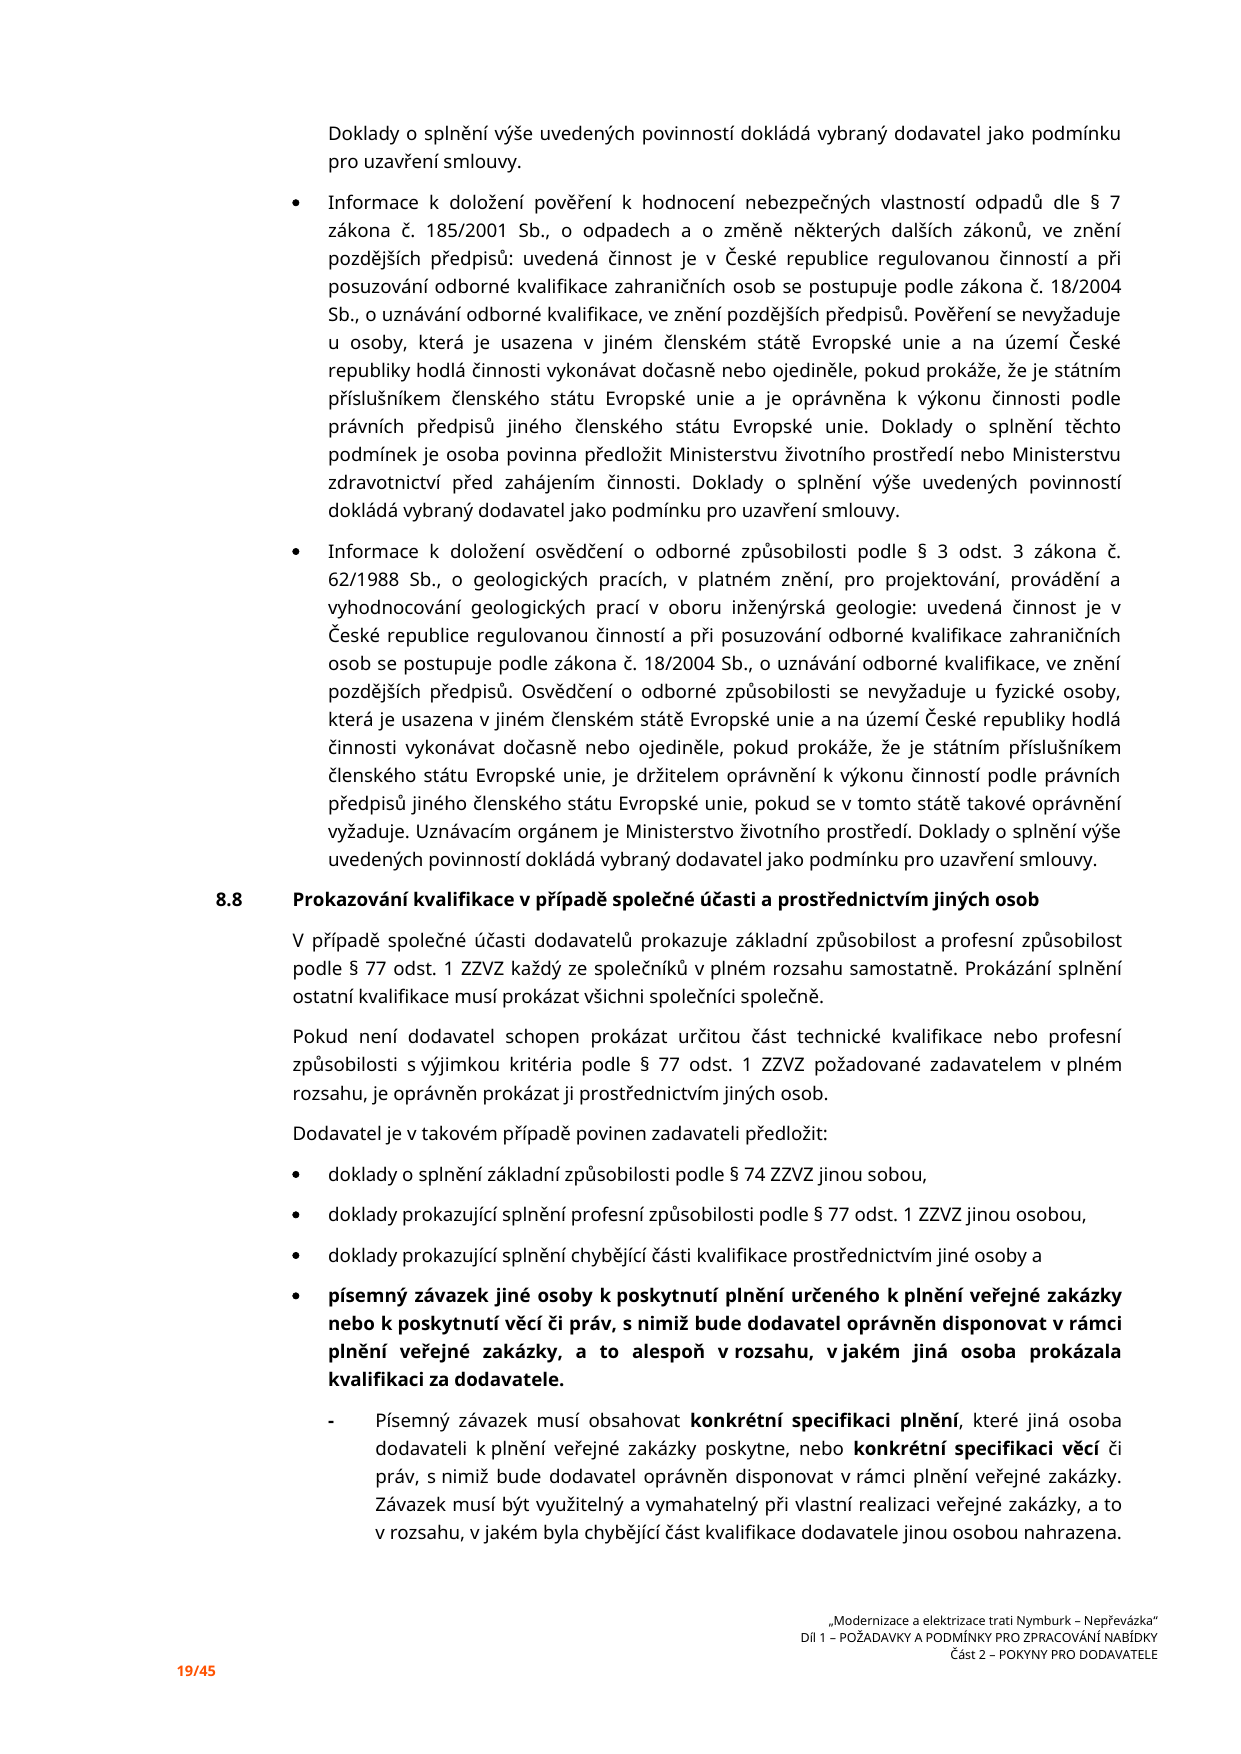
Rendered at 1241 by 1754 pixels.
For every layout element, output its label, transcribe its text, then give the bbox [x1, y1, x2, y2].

text V případě společné účasti dodavatelů prokazuje základní způsobilost a profesní způsobilost podle § 77 odst. 1 ZZVZ každý ze společníků v plném rozsahu samostatně. Prokázání splnění ostatní kvalifikace musí prokázat všichni společníci společně. [292, 927, 1122, 1009]
text Prokazování kvalifikace v případě společné účasti a prostřednictvím jiných osob [216, 887, 1122, 912]
text doklady prokazující splnění profesní způsobilosti podle § 77 odst. 1 ZZVZ jinou osobou, [292, 1201, 1122, 1227]
text doklady prokazující splnění chybějící části kvalifikace prostřednictvím jiné osoby a [292, 1242, 1122, 1267]
text Informace k doložení osvědčení o odborné způsobilosti podle § 3 odst. 3 zákona č. 62/1988 Sb., o geologických pracích, v platném znění, pro projektování, provádění a vyhodnocování geologických prací v oboru inženýrská geologie: uvedená činnost je v České republice regulovanou činností a při posuzování odborné kvalifikace zahraničních osob se postupuje podle zákona č. 18/2004 Sb., o uznávání odborné kvalifikace, ve znění pozdějších předpisů. Osvědčení o odborné způsobilosti se nevyžaduje u fyzické osoby, která je usazena v jiném členském státě Evropské unie a na území České republiky hodlá činnosti vykonávat dočasně nebo ojediněle, pokud prokáže, že je státním příslušníkem členského státu Evropské unie, je držitelem oprávnění k výkonu činností podle právních předpisů jiného členského státu Evropské unie, pokud se v tomto státě takové oprávnění vyžaduje. Uznávacím orgánem je Ministerstvo životního prostředí. Doklady o splnění výše uvedených povinností dokládá vybraný dodavatel jako podmínku pro uzavření smlouvy. [292, 538, 1122, 872]
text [292, 121, 1122, 174]
text doklady o splnění základní způsobilosti podle § 74 ZZVZ jinou sobou, [292, 1161, 1122, 1186]
text Pokud není dodavatel schopen prokázat určitou část technické kvalifikace nebo profesní způsobilosti s výjimkou kritéria podle § 77 odst. 1 ZZVZ požadované zadavatelem v plném rozsahu, je oprávněn prokázat ji prostřednictvím jiných osob. [292, 1024, 1122, 1105]
text písemný závazek jiné osoby k poskytnutí plnění určeného k plnění veřejné zakázky nebo k poskytnutí věcí či práv, s nimiž bude dodavatel oprávněn disponovat v rámci plnění veřejné zakázky, a to alespoň v rozsahu, v jakém jiná osoba prokázala kvalifikaci za dodavatele. [292, 1282, 1122, 1392]
text Písemný závazek musí obsahovat konkrétní specifikaci plnění, které jiná osoba dodavateli k plnění veřejné zakázky poskytne, nebo konkrétní specifikaci věcí či práv, s nimiž bude dodavatel oprávněn disponovat v rámci plnění veřejné zakázky. Závazek musí být využitelný a vymahatelný při vlastní realizaci veřejné zakázky, a to v rozsahu, v jakém byla chybějící část kvalifikace dodavatele jinou osobou nahrazena. [328, 1407, 1122, 1544]
text Informace k doložení pověření k hodnocení nebezpečných vlastností odpadů dle § 7 zákona č. 185/2001 Sb., o odpadech a o změně některých dalších zákonů, ve znění pozdějších předpisů: uvedená činnost je v České republice regulovanou činností a při posuzování odborné kvalifikace zahraničních osob se postupuje podle zákona č. 18/2004 Sb., o uznávání odborné kvalifikace, ve znění pozdějších předpisů. Pověření se nevyžaduje u osoby, která je usazena v jiném členském státě Evropské unie a na území České republiky hodlá činnosti vykonávat dočasně nebo ojediněle, pokud prokáže, že je státním příslušníkem členského státu Evropské unie a je oprávněna k výkonu činnosti podle právních předpisů jiného členského státu Evropské unie. Doklady o splnění těchto podmínek je osoba povinna předložit Ministerstvu životního prostředí nebo Ministerstvu zdravotnictví před zahájením činnosti. Doklady o splnění výše uvedených povinností dokládá vybraný dodavatel jako podmínku pro uzavření smlouvy. [292, 189, 1122, 523]
text Dodavatel je v takovém případě povinen zadavateli předložit: [292, 1120, 1122, 1146]
